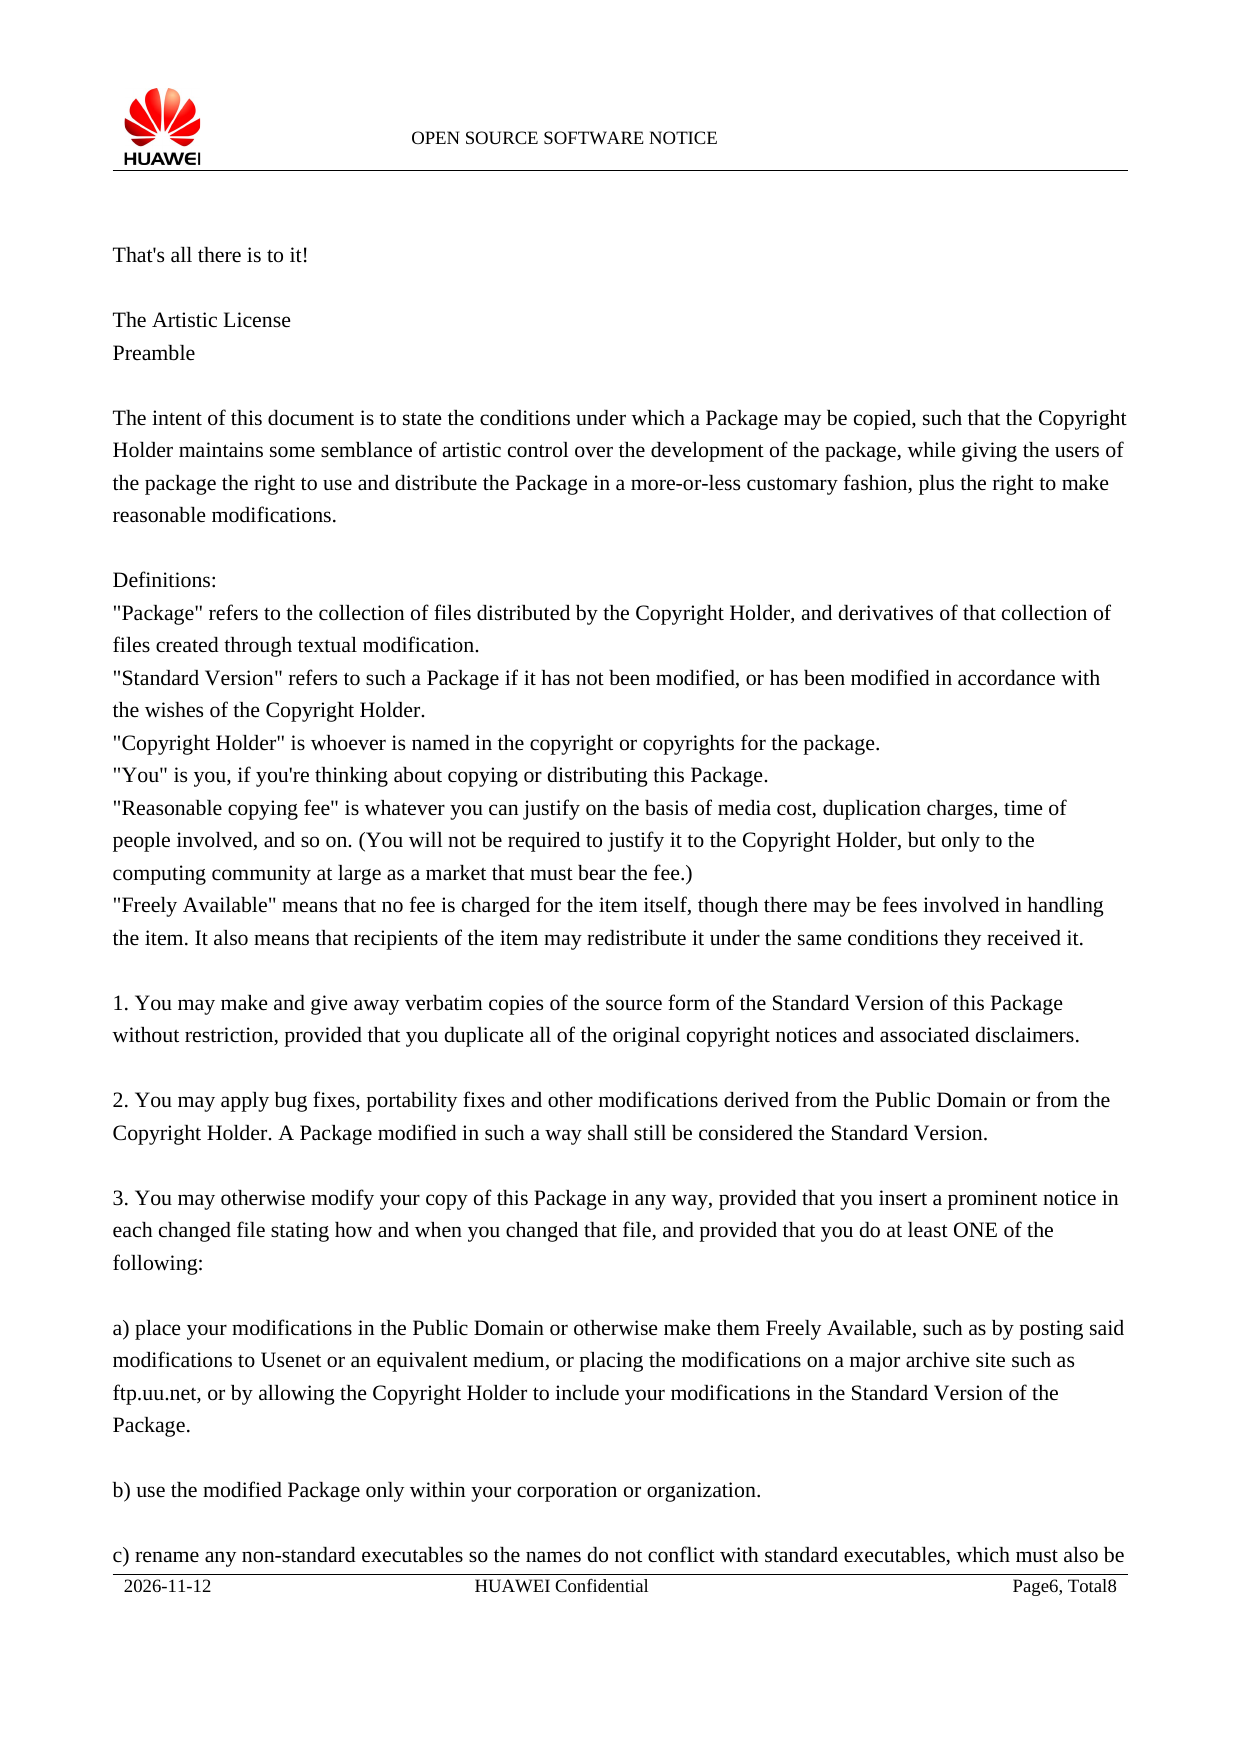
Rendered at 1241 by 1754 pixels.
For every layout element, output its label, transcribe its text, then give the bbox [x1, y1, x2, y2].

picture [124, 88, 201, 165]
